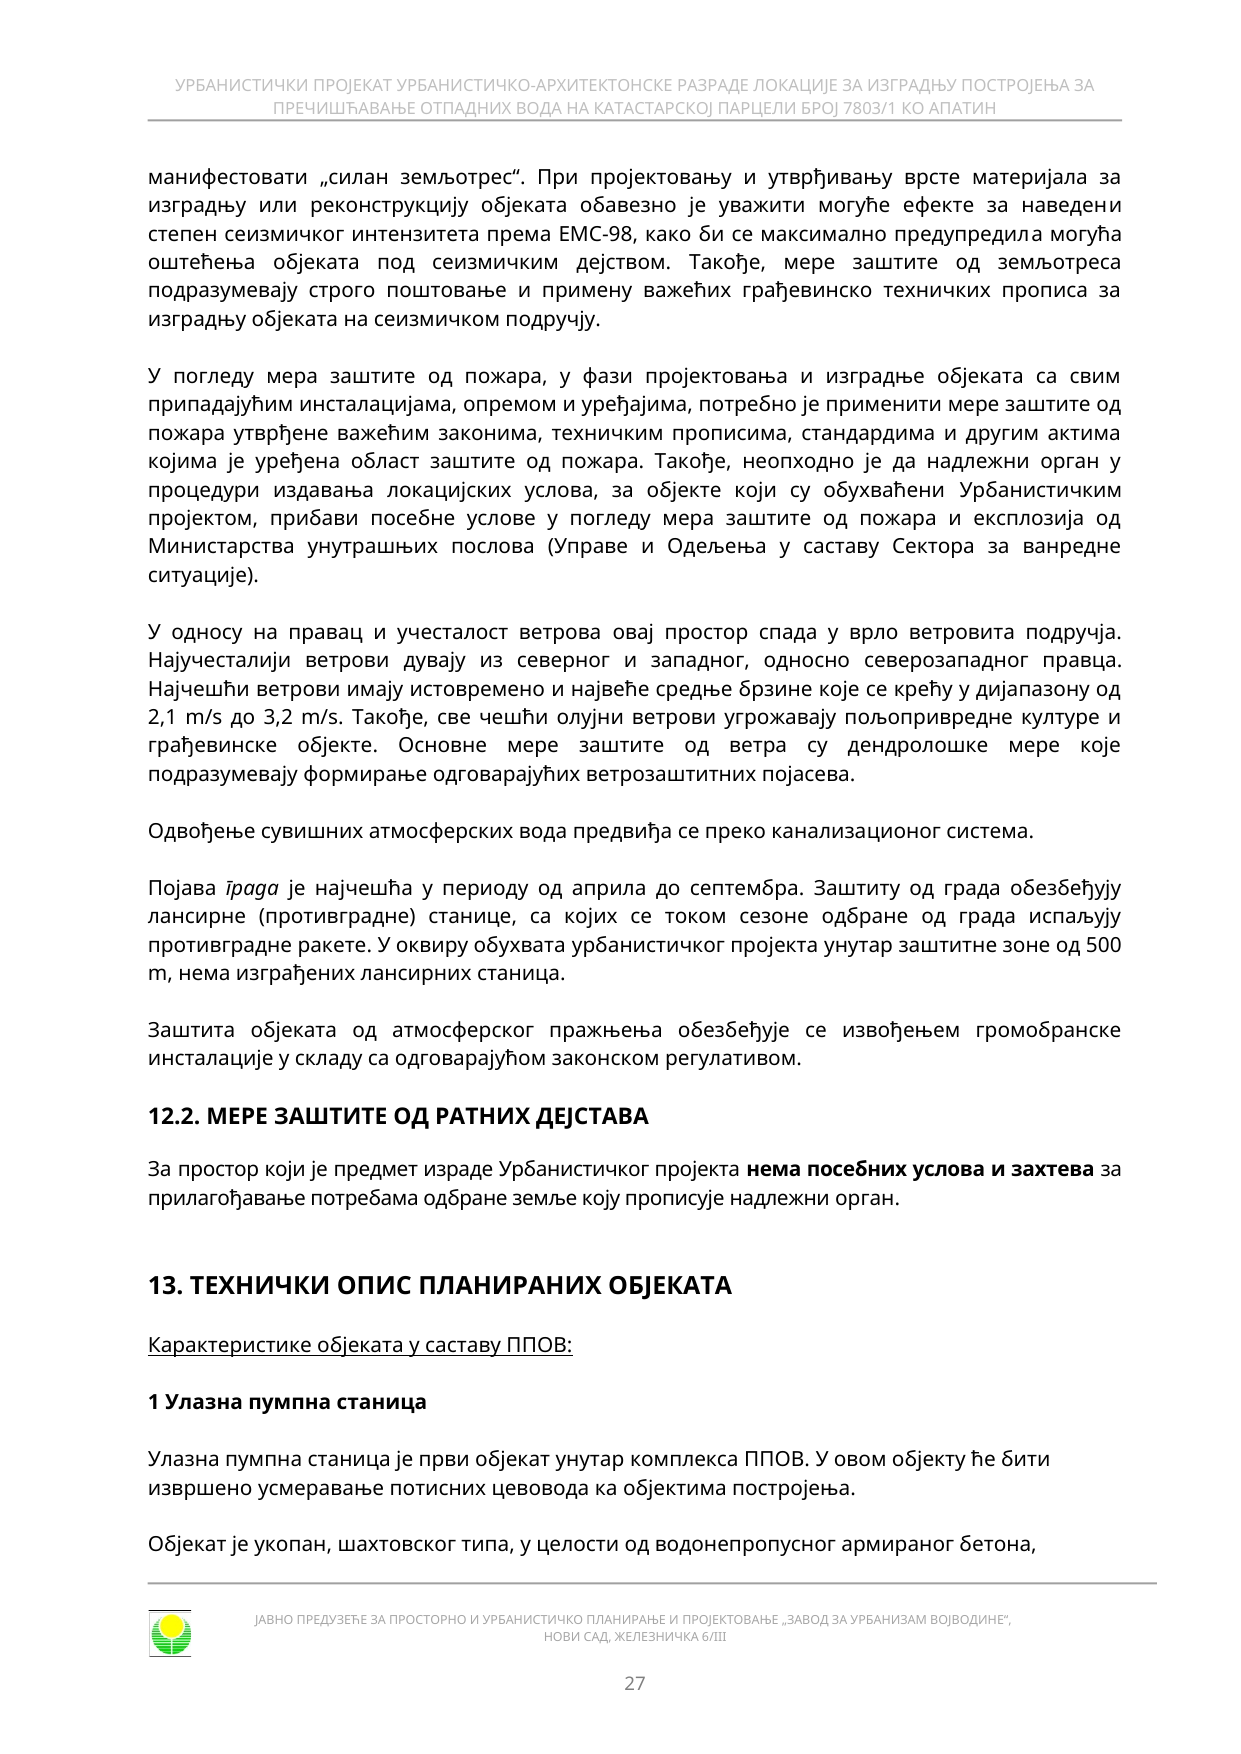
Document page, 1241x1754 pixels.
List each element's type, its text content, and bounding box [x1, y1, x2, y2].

text Карактеристике објеката у саставу ППОВ: [148, 1331, 1122, 1359]
text Одвођење сувишних атмосферских вода предвиђа се преко канализационог система. [148, 816, 1122, 844]
text Улазна пумпна станица је први објекат унутар комплекса ППОВ. У овом објекту ће бити [148, 1444, 1122, 1473]
text За простор који је предмет израде Урбанистичког пројекта нема посебних услова и захтева за прилагођавање потребама одбране земље коју прописујe надлежни орган. [148, 1154, 1122, 1211]
text Објекат је укопан, шахтовског типа, у целости од водонепропусног армираног бетона, [148, 1529, 1122, 1558]
text Заштита објеката од атмосферског пражњења обезбеђује се извођењем громобранске инсталације у складу са одговарајућом законском регулативом. [148, 1015, 1122, 1072]
subtitle 13. ТЕХНИЧКИ ОПИС ПЛАНИРАНИХ ОБЈЕКАТА [148, 1268, 1122, 1302]
text 12.2. МЕРЕ ЗАШТИТЕ ОД РАТНИХ ДЕЈСТАВА [148, 1100, 1122, 1132]
picture [147, 1610, 191, 1654]
text Појава града је најчешћа у периоду од априла до септембра. Заштиту од града обезбеђују лансирне (противградне) станице, са којих се током сезоне одбране од града испаљују противградне ракете. У оквиру обухвата урбанистичког пројекта унутар заштитне зоне од 500 m, нема изграђених лансирних станица. [148, 873, 1122, 987]
text 1 Улазна пумпна станица [148, 1387, 1122, 1416]
text У односу на правац и учесталост ветрова овај простор спада у врло ветровита подручја. Најучесталији ветрови дувају из северног и западног, односно северозападног правца. Најчешћи ветрови имају истовремено и највеће средње брзине које се крећу у дијапазону од 2,1 m/s до 3,2 m/s. Такође, све чешћи олујни ветрови угрожавају пољопривредне културе и грађевинске објекте. Основне мере заштите од ветра су дендролошке мере које подразумевају формирање одговарајућих ветрозаштитних појасева. [148, 617, 1122, 787]
text извршено усмеравање потисних цевовода ка објектима постројења. [148, 1473, 1122, 1501]
text У погледу мера заштите од пожара, у фази пројектовања и изградње објеката са свим припадајућим инсталацијама, опремом и уређајима, потребно је применити мере заштите од пожара утврђене важећим законима, техничким прописима, стандардима и другим актима којима је уређена област заштите од пожара. Такође, неопходно је да надлежни орган у процедури издавања локацијских услова, за објекте који су обухваћени Урбанистичким пројектом, прибави посебне услове у погледу мера заштите од пожара и експлозија од Министарства унутрашњих послова (Управе и Одељења у саставу Сектора за ванредне ситуације). [148, 361, 1122, 588]
